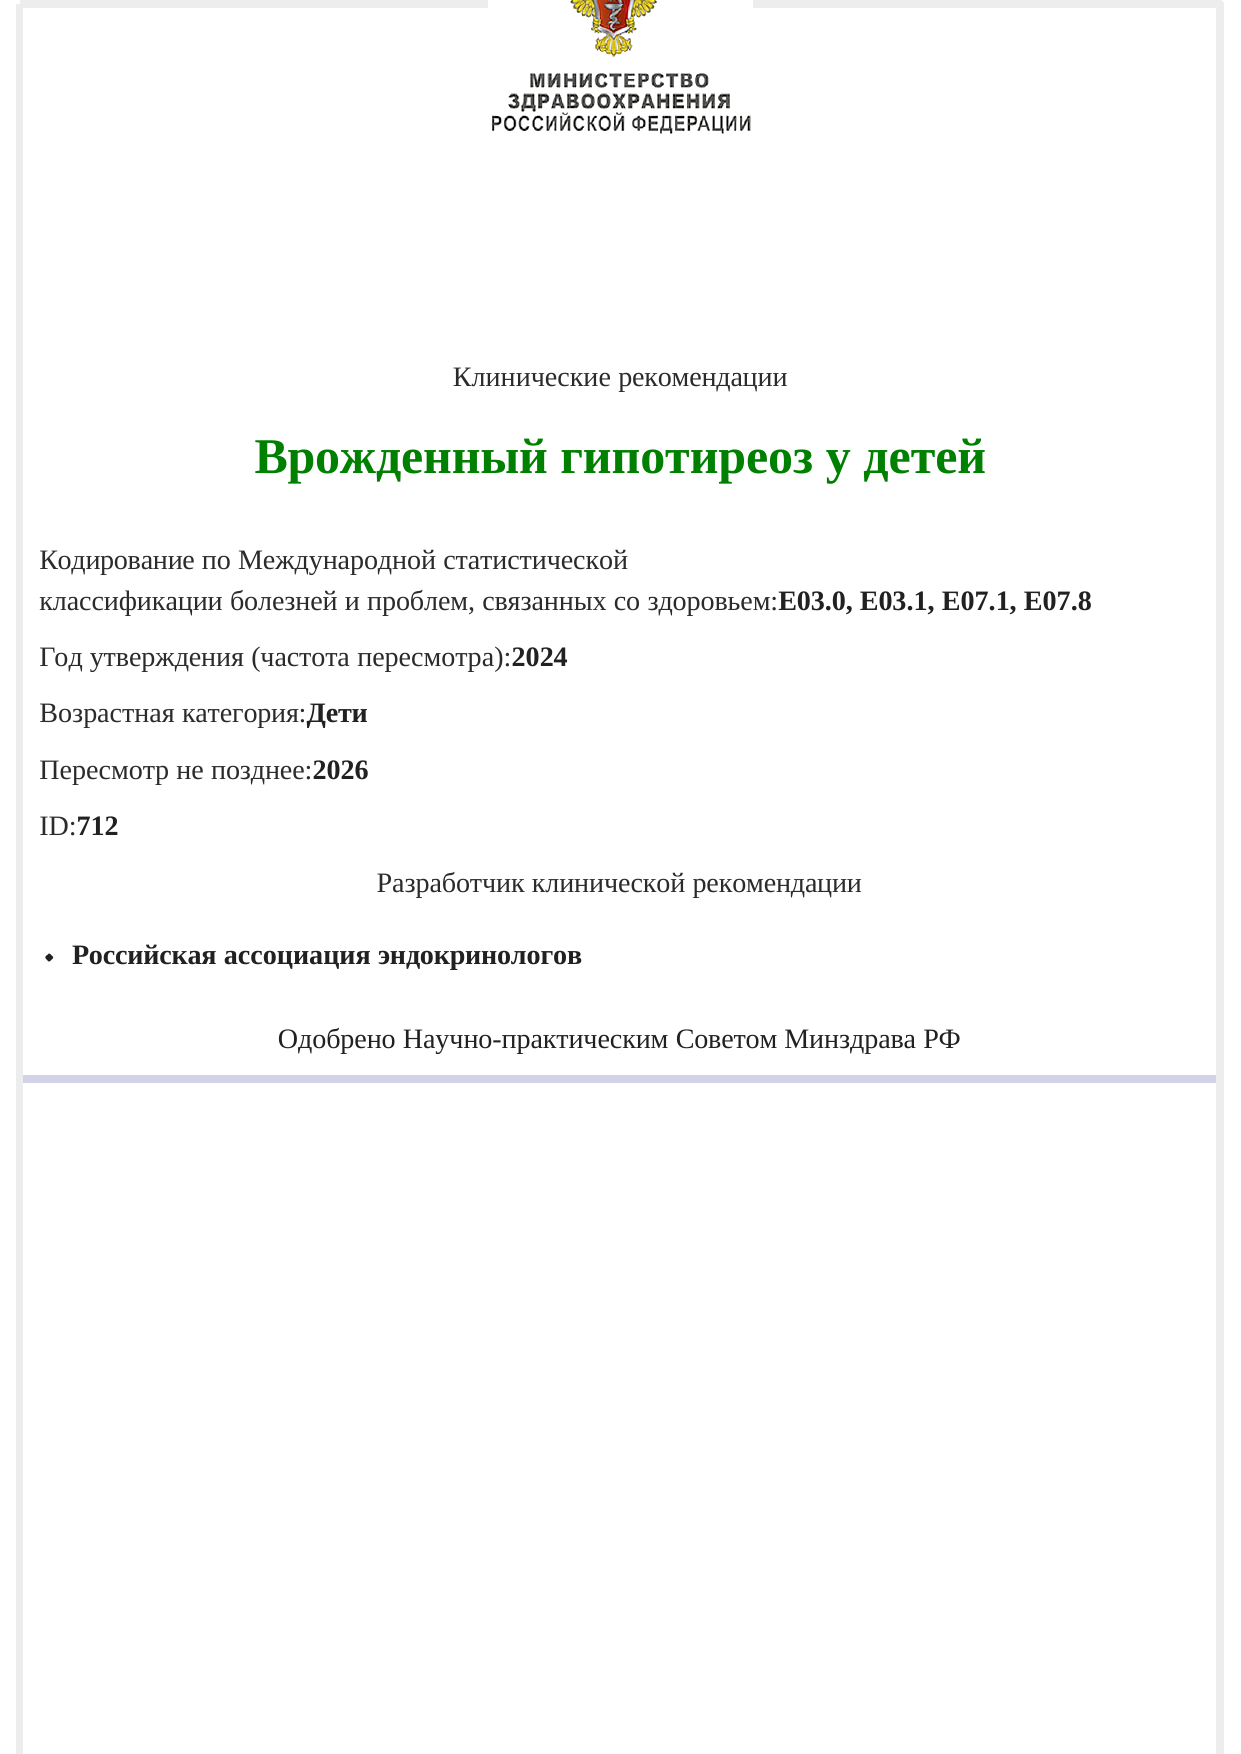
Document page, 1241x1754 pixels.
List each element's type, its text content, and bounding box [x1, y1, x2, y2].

text Одобрено Научно-практическим Советом Минздрава РФ [278, 1022, 1107, 1054]
picture [487, 0, 754, 138]
text Пересмотр не позднее:2026 ID:712 [39, 753, 444, 841]
text Клинические рекомендации [252, 360, 988, 392]
text Разработчик клинической рекомендации [376, 866, 1107, 898]
text классификации болезней и проблем, связанных со здоровьем:E03.0, E03.1, E07.1, E07.8 [39, 584, 1107, 616]
subtitle Российская ассоциация эндокринологов [72, 938, 1107, 970]
text Кодирование по Международной статистической [39, 543, 1107, 575]
subtitle Врожденный гипотиреоз у детей [252, 427, 988, 485]
text Год утверждения (частота пересмотра):2024 Возрастная категория:Дети [39, 640, 696, 728]
